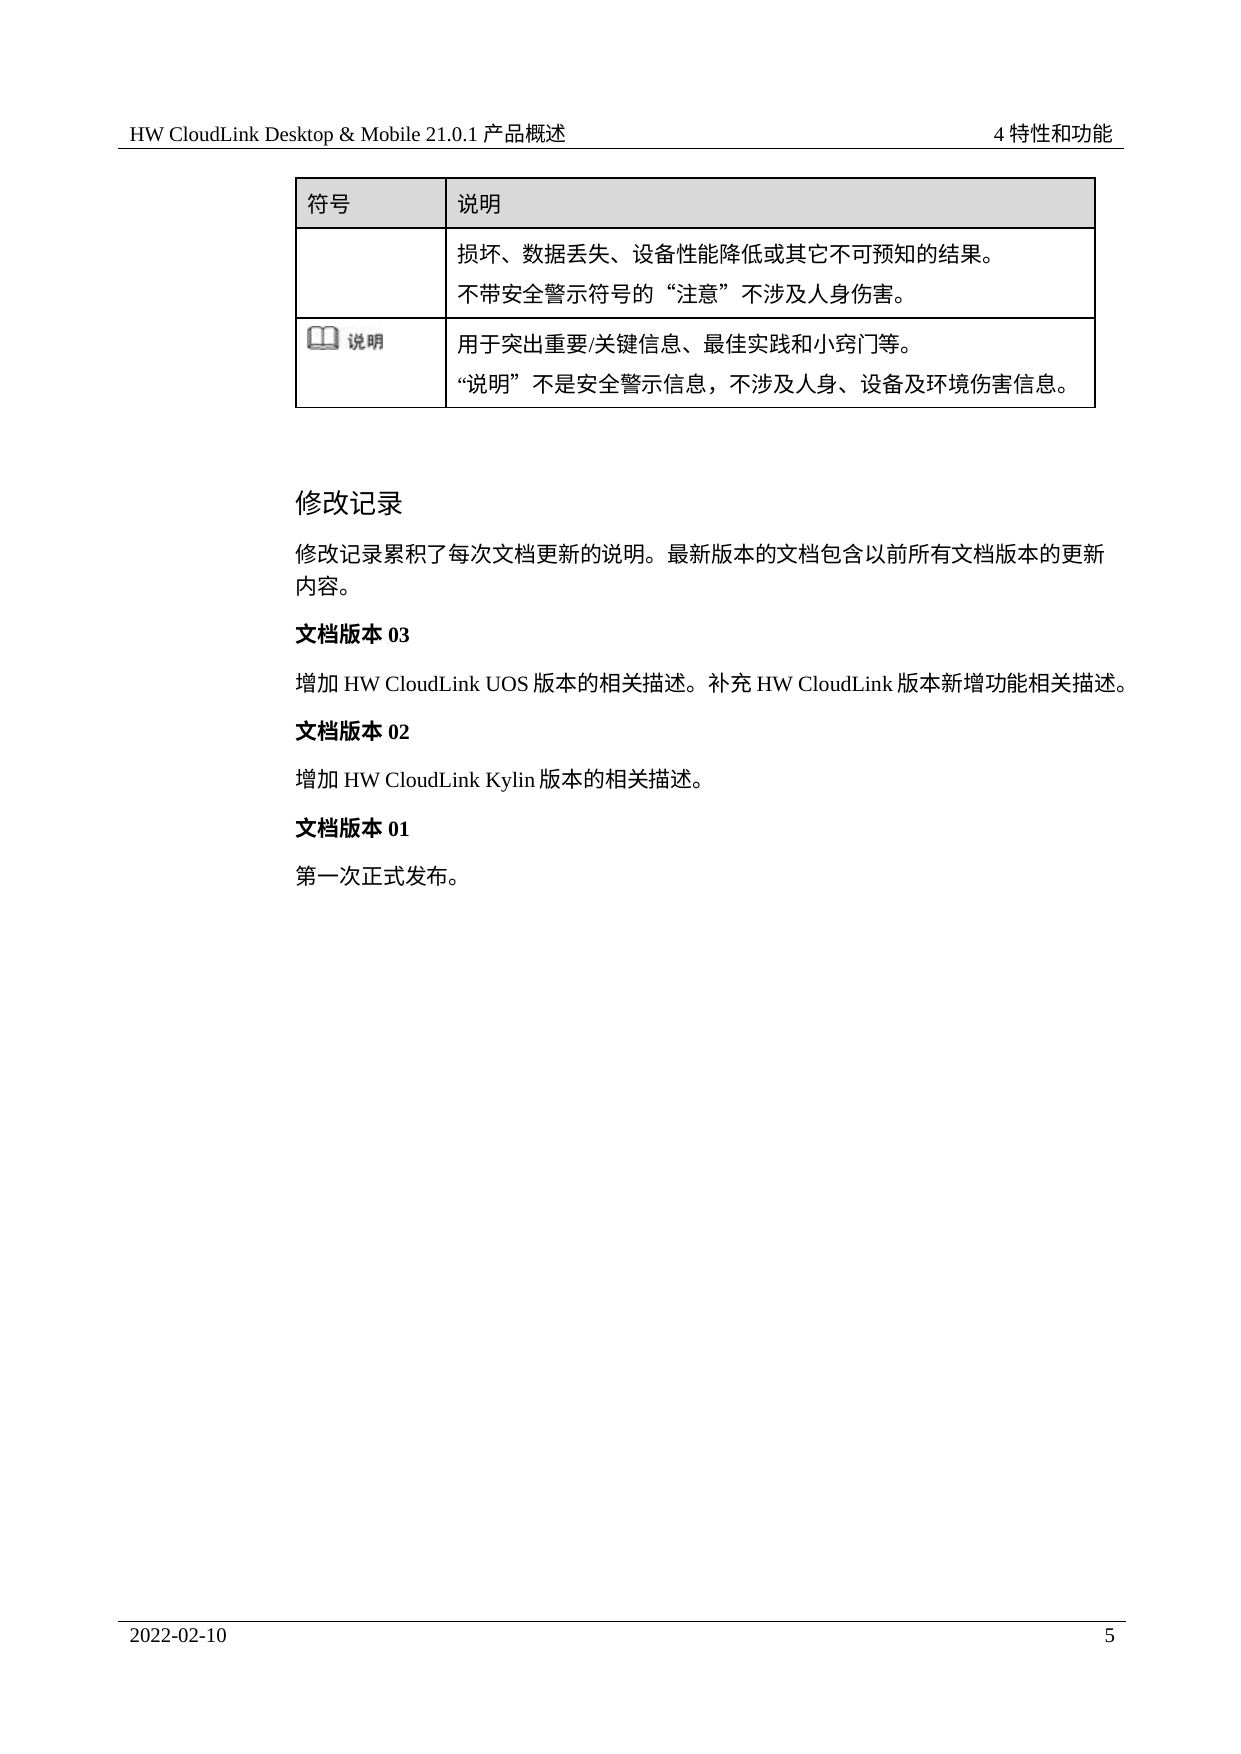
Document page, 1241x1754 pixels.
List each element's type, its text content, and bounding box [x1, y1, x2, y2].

text 修改记录累积了每次文档更新的说明。最新版本的文档包含以前所有文档版本的更新内容。 [295, 537, 1122, 601]
table_header 说明 [447, 179, 1094, 227]
picture [307, 326, 383, 350]
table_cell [447, 229, 1094, 317]
table_header 符号 [297, 179, 445, 227]
text 修改记录 [295, 482, 1122, 521]
text 文档版本 02 [295, 714, 1122, 746]
text 第一次正式发布。 [295, 859, 1122, 891]
table_cell [297, 229, 445, 317]
text 增加HW CloudLink Kylin版本的相关描述。 [295, 762, 1122, 794]
table_cell [297, 319, 445, 407]
table_cell 用于突出重要/关键信息、最佳实践和小窍门等。 “说明”不是安全警示信息，不涉及人身、设备及环境伤害信息。 [447, 319, 1094, 407]
text 文档版本 03 [295, 617, 1122, 649]
text 增加HW CloudLink UOS版本的相关描述。补充HW CloudLink版本新增功能相关描述。 [295, 666, 1122, 697]
text 文档版本 01 [295, 811, 1122, 842]
